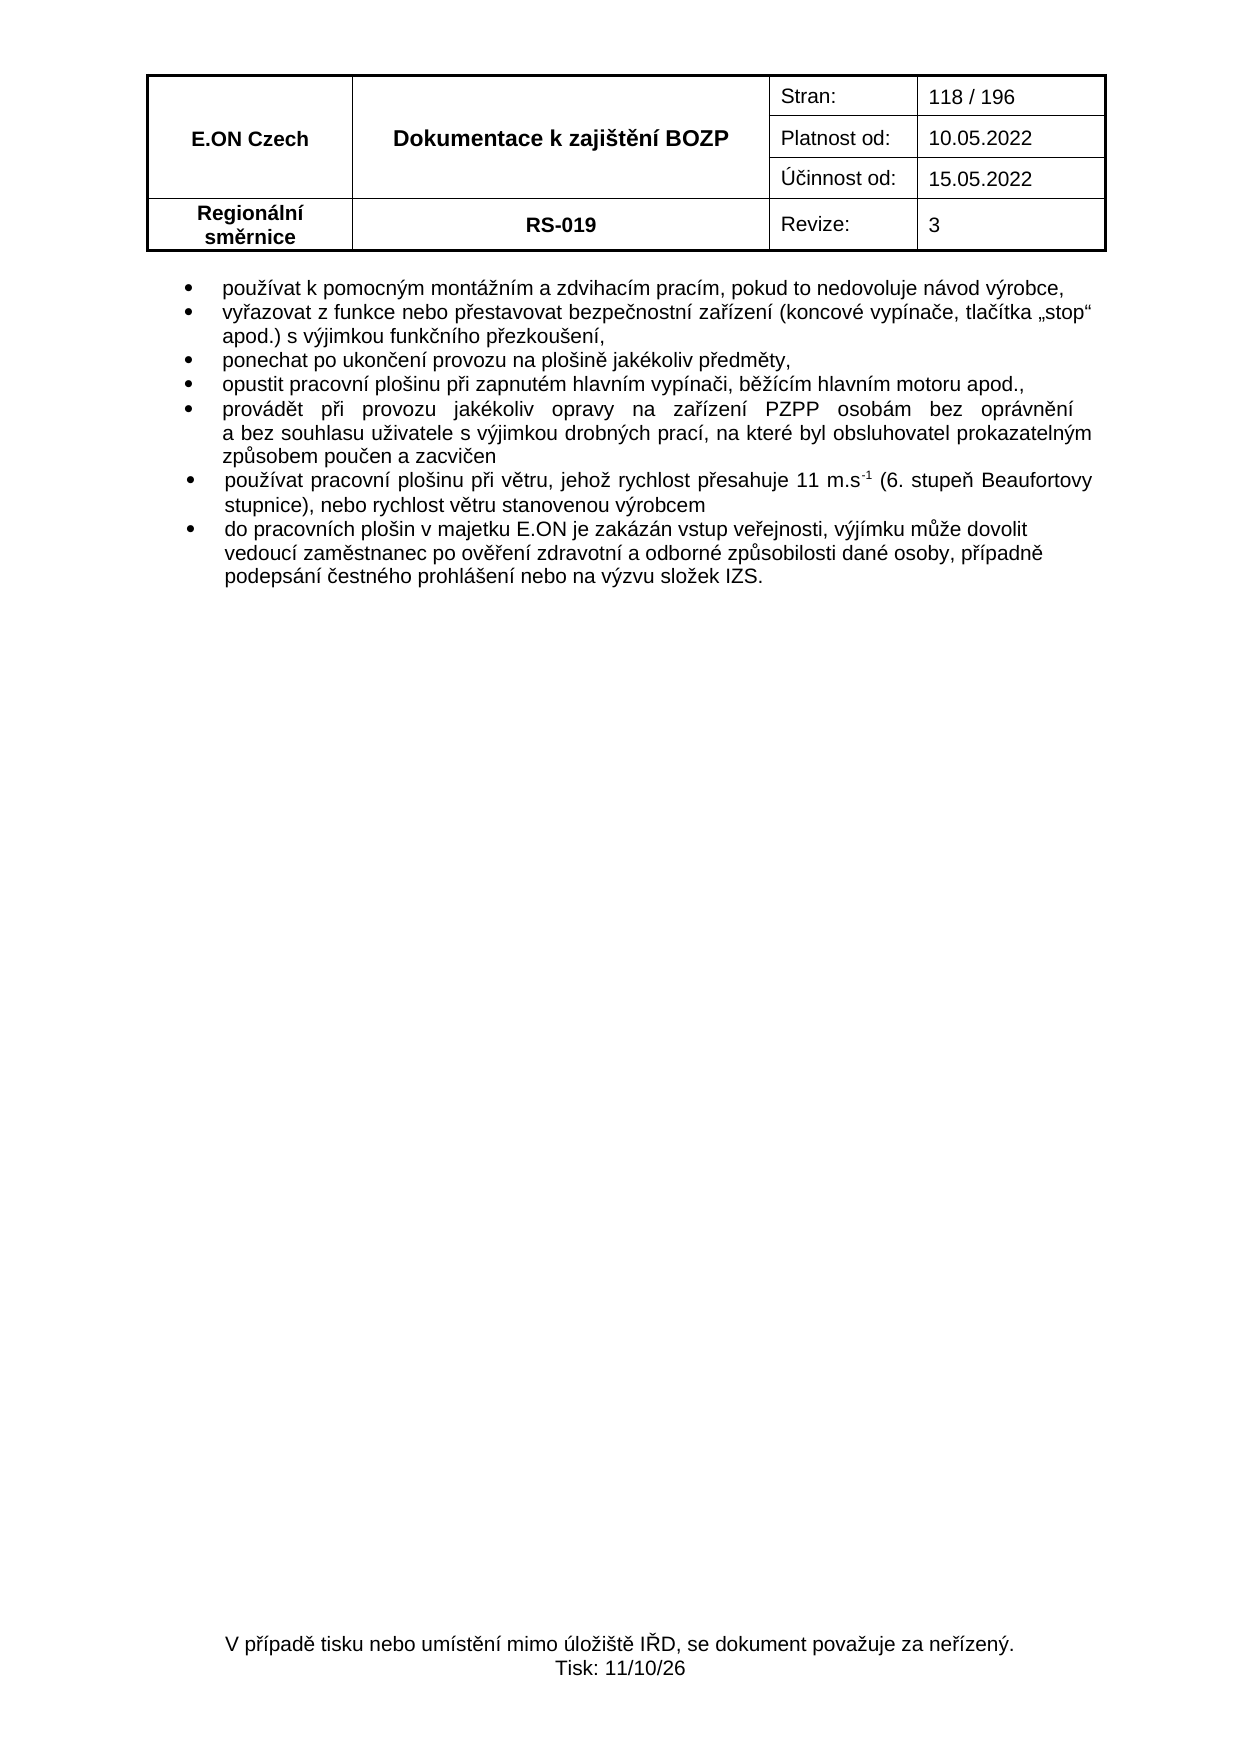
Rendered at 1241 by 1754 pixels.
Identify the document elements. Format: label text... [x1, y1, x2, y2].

list používat pracovní plošinu při větru, jehož rychlost přesahuje 11 m.s-1 (6. stupeň Beaufortovy stupnice), nebo rychlost větru stanovenou výrobcem [187, 468, 1092, 516]
list do pracovních plošin v majetku E.ON je zakázán vstup veřejnosti, výjímku může dovolit vedoucí zaměstnanec po ověření zdravotní a odborné způsobilosti dané osoby, případně podepsání čestného prohlášení nebo na výzvu složek IZS. [187, 516, 1092, 588]
list ponechat po ukončení provozu na plošině jakékoliv předměty, [185, 348, 1092, 372]
list provádět při provozu jakékoliv opravy na zařízení PZPP osobám bez oprávnění a bez souhlasu uživatele s výjimkou drobných prací, na které byl obsluhovatel prokazatelným způsobem poučen a zacvičen [185, 396, 1092, 468]
list vyřazovat z funkce nebo přestavovat bezpečnostní zařízení (koncové vypínače, tlačítka „stop“ apod.) s výjimkou funkčního přezkoušení, [185, 300, 1092, 348]
list používat k pomocným montážním a zdvihacím pracím, pokud to nedovoluje návod výrobce, [185, 276, 1092, 300]
list opustit pracovní plošinu při zapnutém hlavním vypínači, běžícím hlavním motoru apod., [185, 372, 1092, 396]
